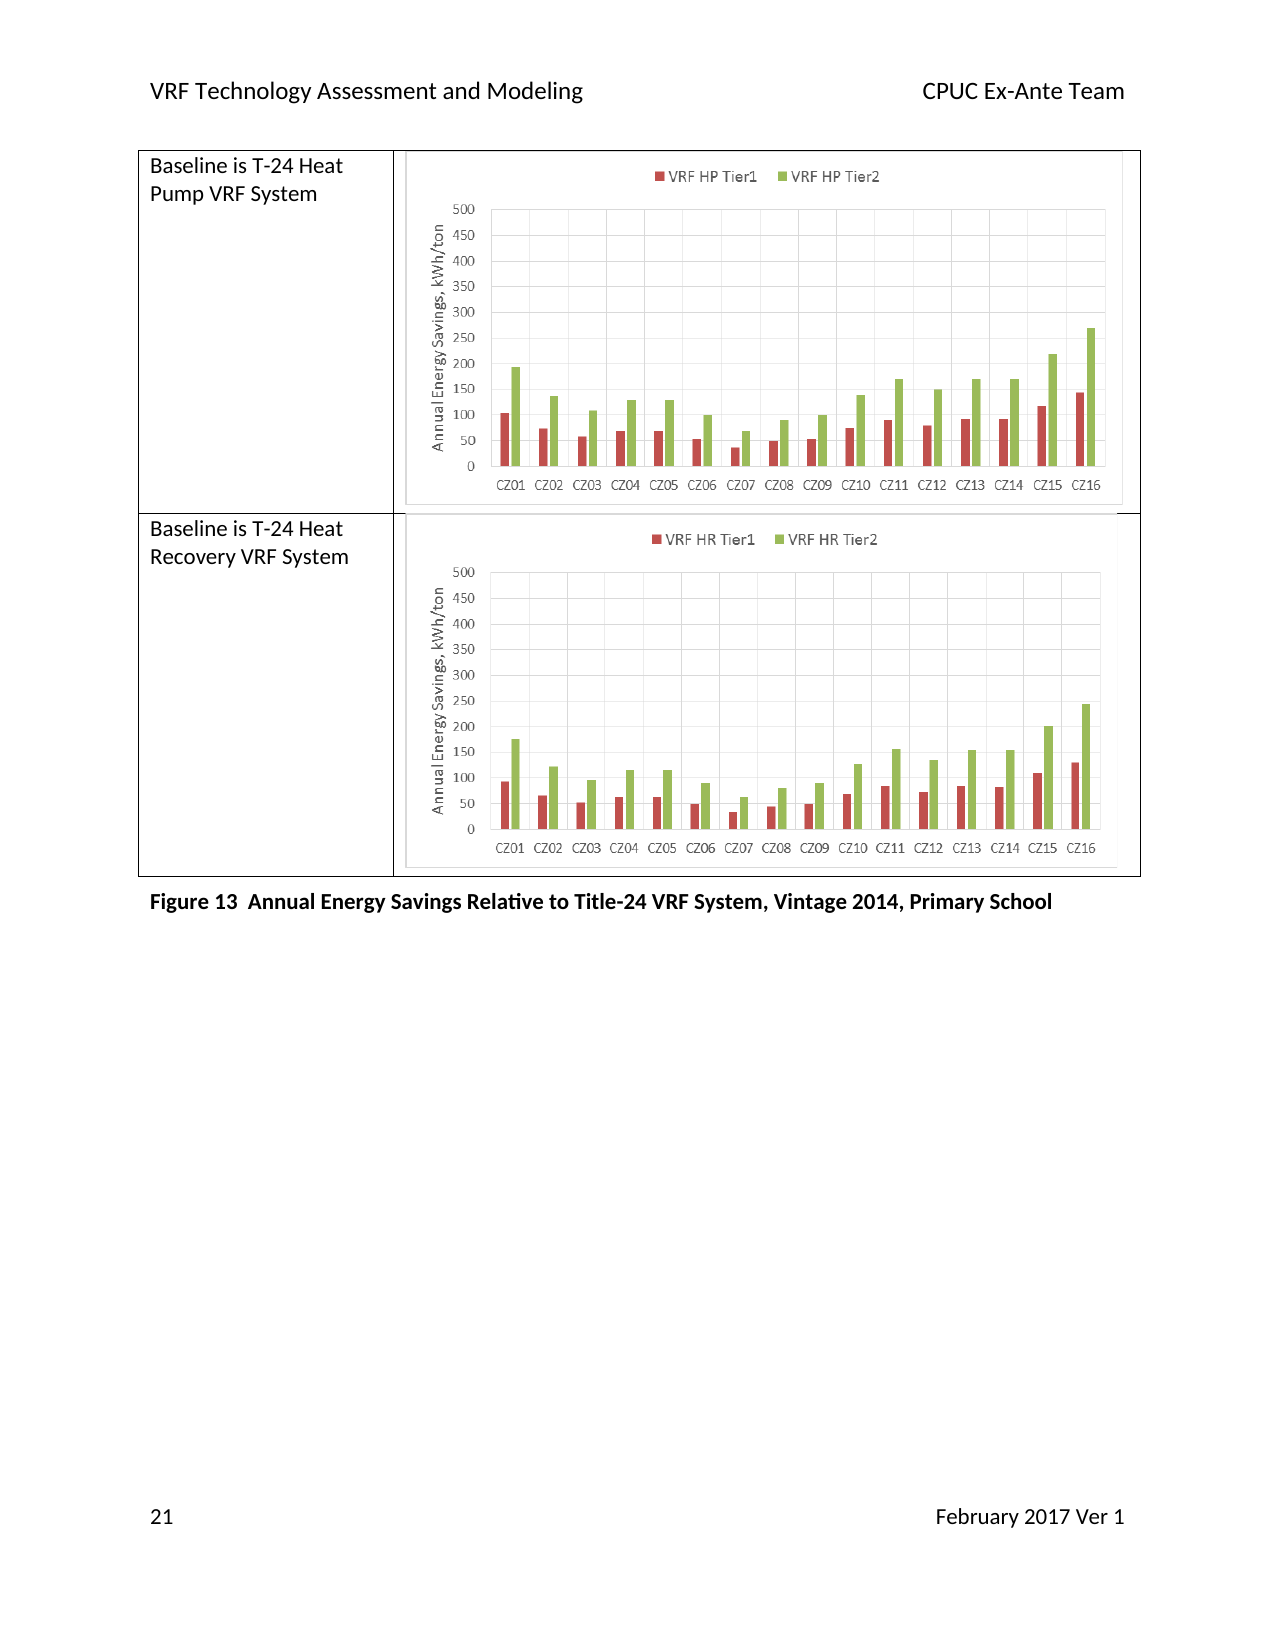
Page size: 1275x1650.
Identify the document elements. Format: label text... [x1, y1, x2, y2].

table_header Baseline is T-24 Heat Pump VRF System [139, 151, 393, 513]
text Figure 13 Annual Energy Savings Relative to Title-24 VRF System, Vintage 2014, Primary School [150, 887, 1153, 915]
table_cell Baseline is T-24 Heat Recovery VRF System [139, 514, 393, 876]
table_header [394, 151, 1140, 513]
picture [405, 513, 1118, 868]
picture [405, 151, 1123, 505]
table_cell [394, 514, 1140, 876]
